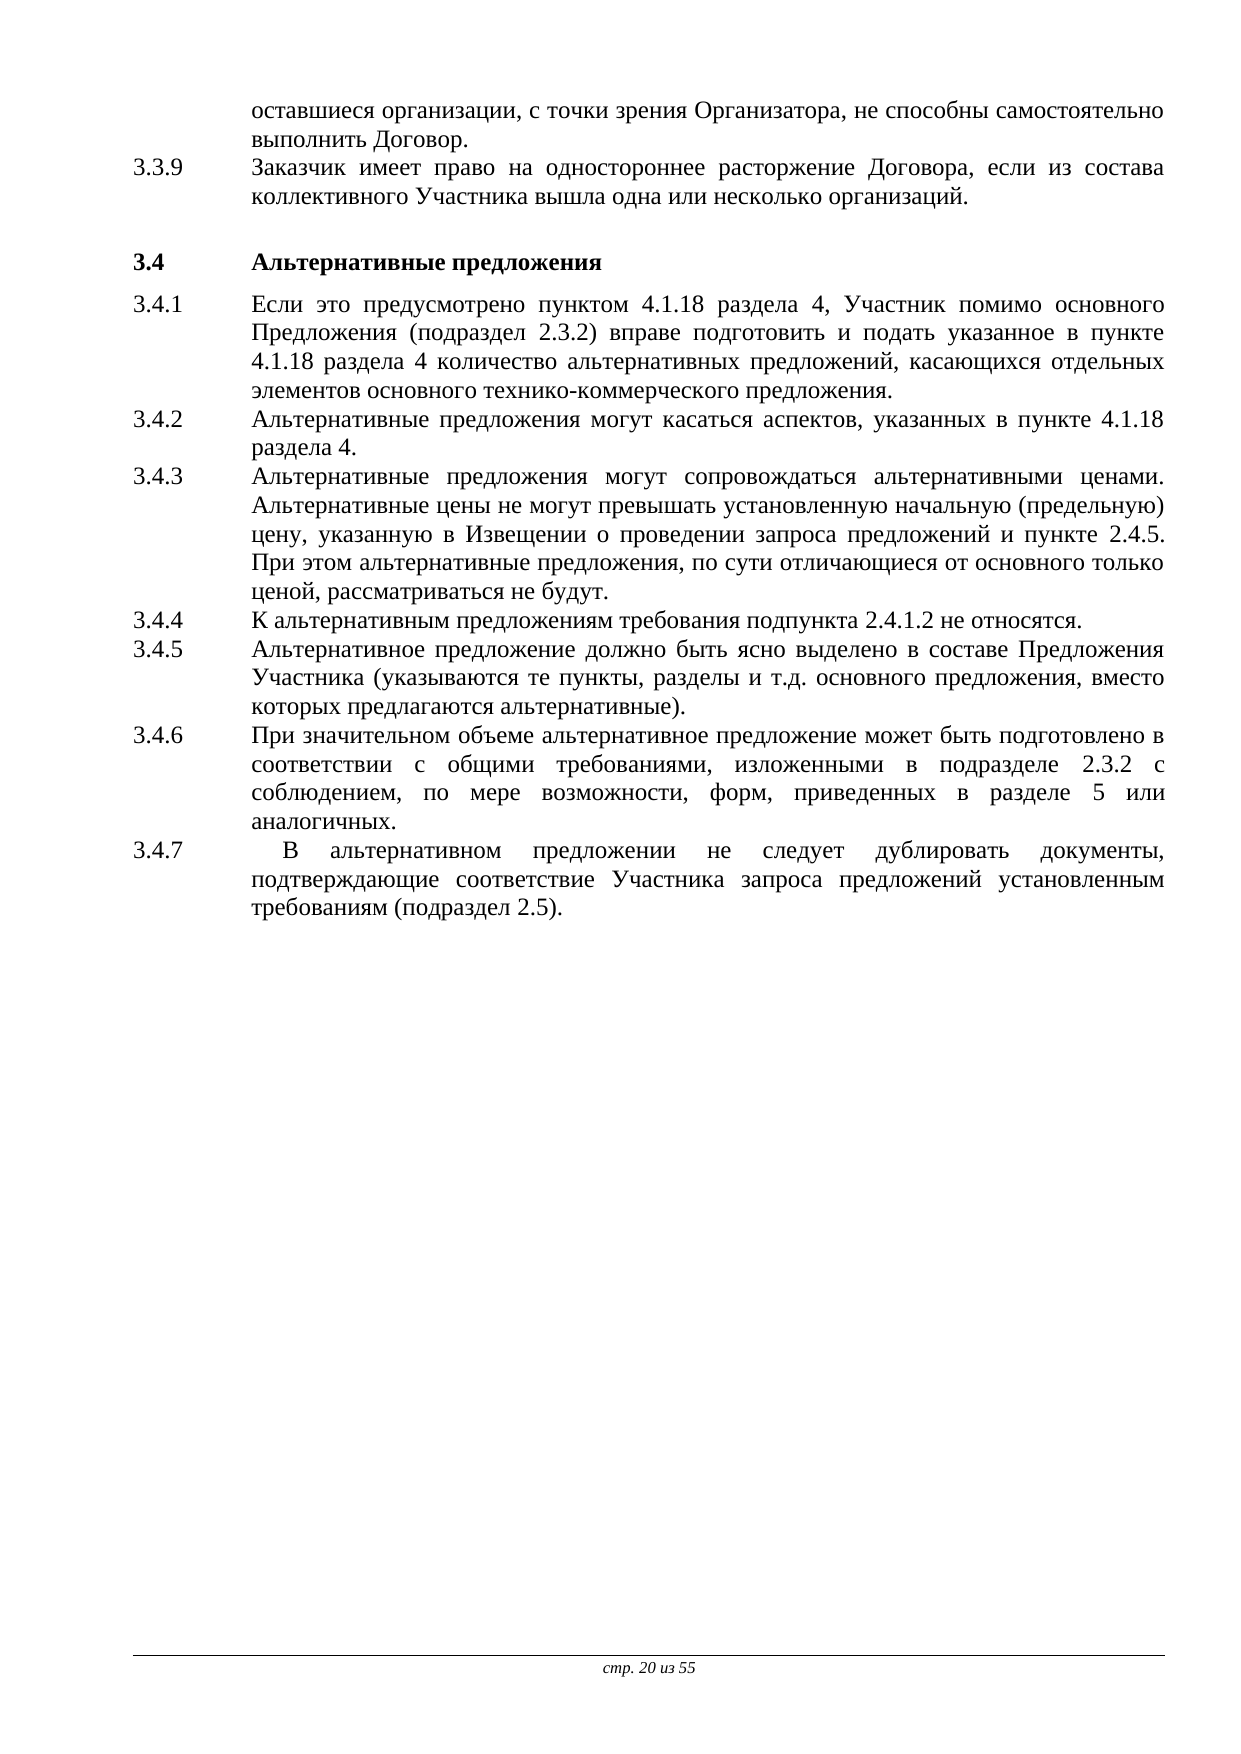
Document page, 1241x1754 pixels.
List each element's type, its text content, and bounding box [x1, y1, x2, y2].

text В альтернативном предложении не следует дублировать документы, подтверждающие соответствие Участника запроса предложений установленным требованиям (подраздел 2.5). [133, 835, 1165, 921]
text Альтернативные предложения могут касаться аспектов, указанных в пункте 4.1.18 раздела 4. [133, 404, 1165, 461]
subtitle Альтернативные предложения [133, 247, 1165, 276]
text Альтернативное предложение должно быть ясно выделено в составе Предложения Участника (указываются те пункты, разделы и т.д. основного предложения, вместо которых предлагаются альтернативные). [133, 634, 1165, 720]
text Заказчик имеет право на одностороннее расторжение Договора, если из состава коллективного Участника вышла одна или несколько организаций. [133, 152, 1165, 210]
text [133, 95, 1165, 152]
text При значительном объеме альтернативное предложение может быть подготовлено в соответствии с общими требованиями, изложенными в подразделе 2.3.2 с соблюдением, по мере возможности, форм, приведенных в разделе 5 или аналогичных. [133, 720, 1165, 835]
text К альтернативным предложениям требования подпункта 2.4.1.2 не относятся. [133, 605, 1165, 634]
text Если это предусмотрено пунктом 4.1.18 раздела 4, Участник помимо основного Предложения (подраздел 2.3.2) вправе подготовить и подать указанное в пункте 4.1.18 раздела 4 количество альтернативных предложений, касающихся отдельных элементов основного технико-коммерческого предложения. [133, 289, 1165, 404]
text Альтернативные предложения могут сопровождаться альтернативными ценами. Альтернативные цены не могут превышать установленную начальную (предельную) цену, указанную в Извещении о проведении запроса предложений и пункте 2.4.5. При этом альтернативные предложения, по сути отличающиеся от основного только ценой, рассматриваться не будут. [133, 461, 1165, 605]
